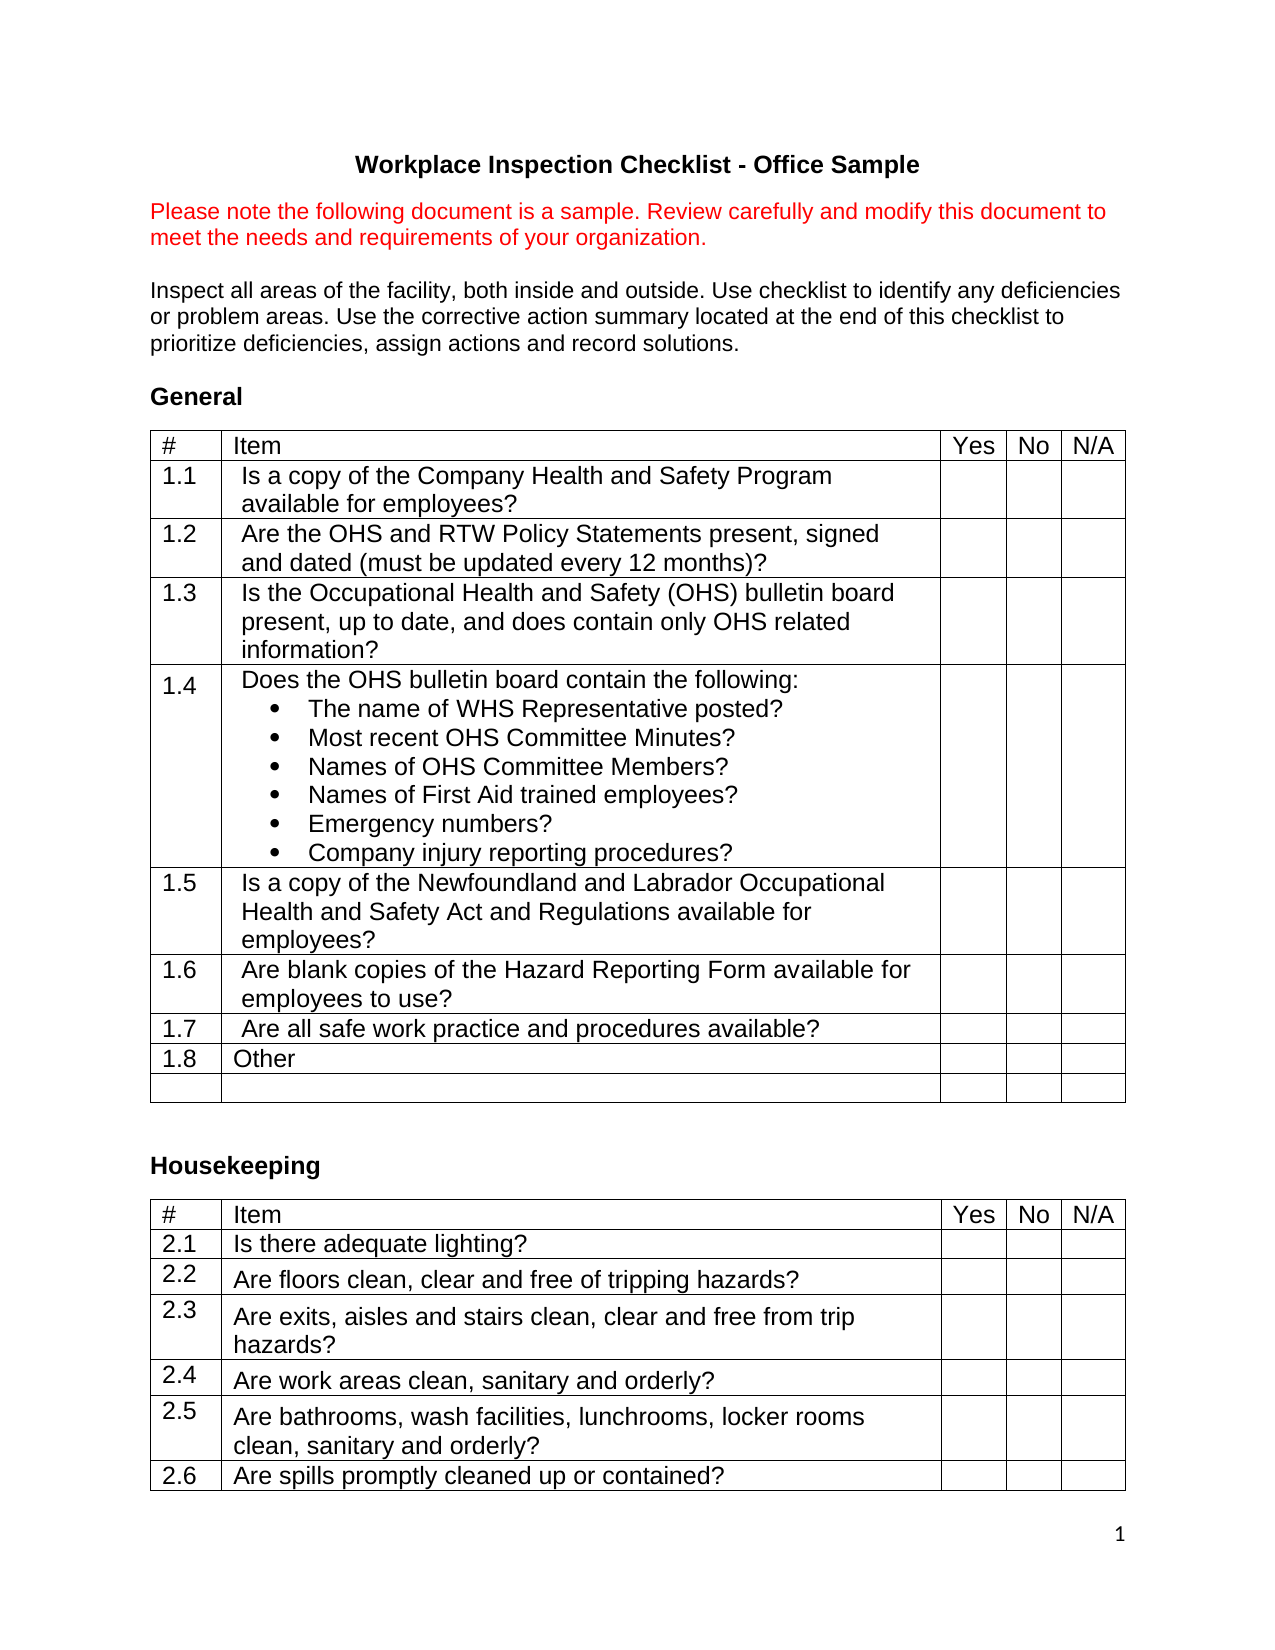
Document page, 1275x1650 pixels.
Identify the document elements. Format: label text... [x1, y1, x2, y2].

table_cell Is the Occupational Health and Safety (OHS) bulletin board present, up to date, and does contain only OHS related information? [222, 578, 940, 664]
table_cell [942, 1396, 1006, 1460]
table_cell [941, 519, 1006, 577]
table_cell [222, 1074, 940, 1102]
table_cell [941, 1014, 1006, 1043]
table_cell [1007, 461, 1061, 518]
table_cell [1007, 1295, 1061, 1359]
table_header Yes [941, 431, 1006, 460]
table_cell 1.5 [151, 868, 221, 954]
table_cell [1007, 578, 1061, 664]
table_cell Are work areas clean, sanitary and orderly? [222, 1360, 941, 1395]
table_header Item [222, 431, 940, 460]
table_cell [1007, 1396, 1061, 1460]
table_cell 2.2 [151, 1259, 221, 1294]
table_header # [151, 1200, 221, 1228]
table_cell Is a copy of the Company Health and Safety Program available for employees? [222, 461, 940, 518]
table_cell 1.8 [151, 1044, 221, 1072]
table_cell [1007, 1230, 1061, 1258]
table_cell [1007, 1461, 1061, 1490]
table_cell [1062, 1360, 1125, 1395]
table_cell Does the OHS bulletin board contain the following: The name of WHS Representative posted? Most recent OHS Committee Minutes? Names of OHS Committee Members? Names of First Aid trained employees? Emergency numbers? Company injury reporting procedures? [222, 665, 940, 867]
table_cell [942, 1295, 1006, 1359]
table_cell [1007, 1360, 1061, 1395]
text Housekeeping [150, 1151, 1275, 1180]
table_cell [1007, 1259, 1061, 1294]
table_cell 1.4 [151, 665, 221, 867]
table_header N/A [1062, 431, 1125, 460]
table_header No [1007, 431, 1061, 460]
table_cell Are all safe work practice and procedures available? [222, 1014, 940, 1043]
table_cell [1007, 1044, 1061, 1072]
table_cell [1007, 955, 1061, 1013]
table_header Item [222, 1200, 941, 1228]
table_cell [1062, 665, 1125, 867]
table_cell Are spills promptly cleaned up or contained? [222, 1461, 941, 1490]
table_cell 1.3 [151, 578, 221, 664]
table_cell 1.2 [151, 519, 221, 577]
table_cell [1062, 955, 1125, 1013]
text Workplace Inspection Checklist - Office Sample [150, 150, 1125, 179]
table_header N/A [1062, 1200, 1125, 1228]
table_cell [1062, 461, 1125, 518]
table_cell [1007, 1014, 1061, 1043]
table_cell 1.6 [151, 955, 221, 1013]
table_cell 2.4 [151, 1360, 221, 1395]
table_header Yes [942, 1200, 1006, 1228]
table_cell Is a copy of the Newfoundland and Labrador Occupational Health and Safety Act and Regulations available for employees? [222, 868, 940, 954]
table_cell [1062, 1074, 1125, 1102]
table_cell 2.3 [151, 1295, 221, 1359]
table_cell [941, 868, 1006, 954]
table_cell [1062, 1044, 1125, 1072]
table_cell [151, 1074, 221, 1102]
table_cell [1007, 1074, 1061, 1102]
table_cell [1062, 1230, 1125, 1258]
table_cell [1062, 1295, 1125, 1359]
table_cell [941, 578, 1006, 664]
table_cell Other [222, 1044, 940, 1072]
text Please note the following document is a sample. Review carefully and modify this document to meet the needs and requirements of your organization. [150, 198, 1125, 250]
table_cell Are floors clean, clear and free of tripping hazards? [222, 1259, 941, 1294]
table_header No [1007, 1200, 1061, 1228]
table_cell Are the OHS and RTW Policy Statements present, signed and dated (must be updated every 12 months)? [222, 519, 940, 577]
table_cell [942, 1230, 1006, 1258]
table_cell [1062, 868, 1125, 954]
table_cell [942, 1461, 1006, 1490]
table_cell [941, 1074, 1006, 1102]
table_header # [151, 431, 221, 460]
table_cell [1007, 519, 1061, 577]
table_cell [942, 1259, 1006, 1294]
table_cell [1062, 1461, 1125, 1490]
table_cell [941, 955, 1006, 1013]
table_cell Are bathrooms, wash facilities, lunchrooms, locker rooms clean, sanitary and orderly? [222, 1396, 941, 1460]
table_cell 2.1 [151, 1230, 221, 1258]
table_cell [941, 665, 1006, 867]
table_cell [1062, 1396, 1125, 1460]
table_cell [941, 461, 1006, 518]
table_cell [1062, 1259, 1125, 1294]
table_cell [1062, 1014, 1125, 1043]
table_cell [941, 1044, 1006, 1072]
table_cell [1007, 868, 1061, 954]
table_cell 2.6 [151, 1461, 221, 1490]
table_cell 1.1 [151, 461, 221, 518]
table_cell 1.7 [151, 1014, 221, 1043]
table_cell [1062, 578, 1125, 664]
table_cell 2.5 [151, 1396, 221, 1460]
table_cell Are blank copies of the Hazard Reporting Form available for employees to use? [222, 955, 940, 1013]
table_cell [1062, 519, 1125, 577]
text General [150, 382, 1275, 411]
table_cell Are exits, aisles and stairs clean, clear and free from trip hazards? [222, 1295, 941, 1359]
table_cell [1007, 665, 1061, 867]
table_cell Is there adequate lighting? [222, 1230, 941, 1258]
table_cell [942, 1360, 1006, 1395]
text Inspect all areas of the facility, both inside and outside. Use checklist to identify any deficiencies or problem areas. Use the corrective action summary located at the end of this checklist to prioritize deficiencies, assign actions and record solutions. [150, 277, 1125, 356]
